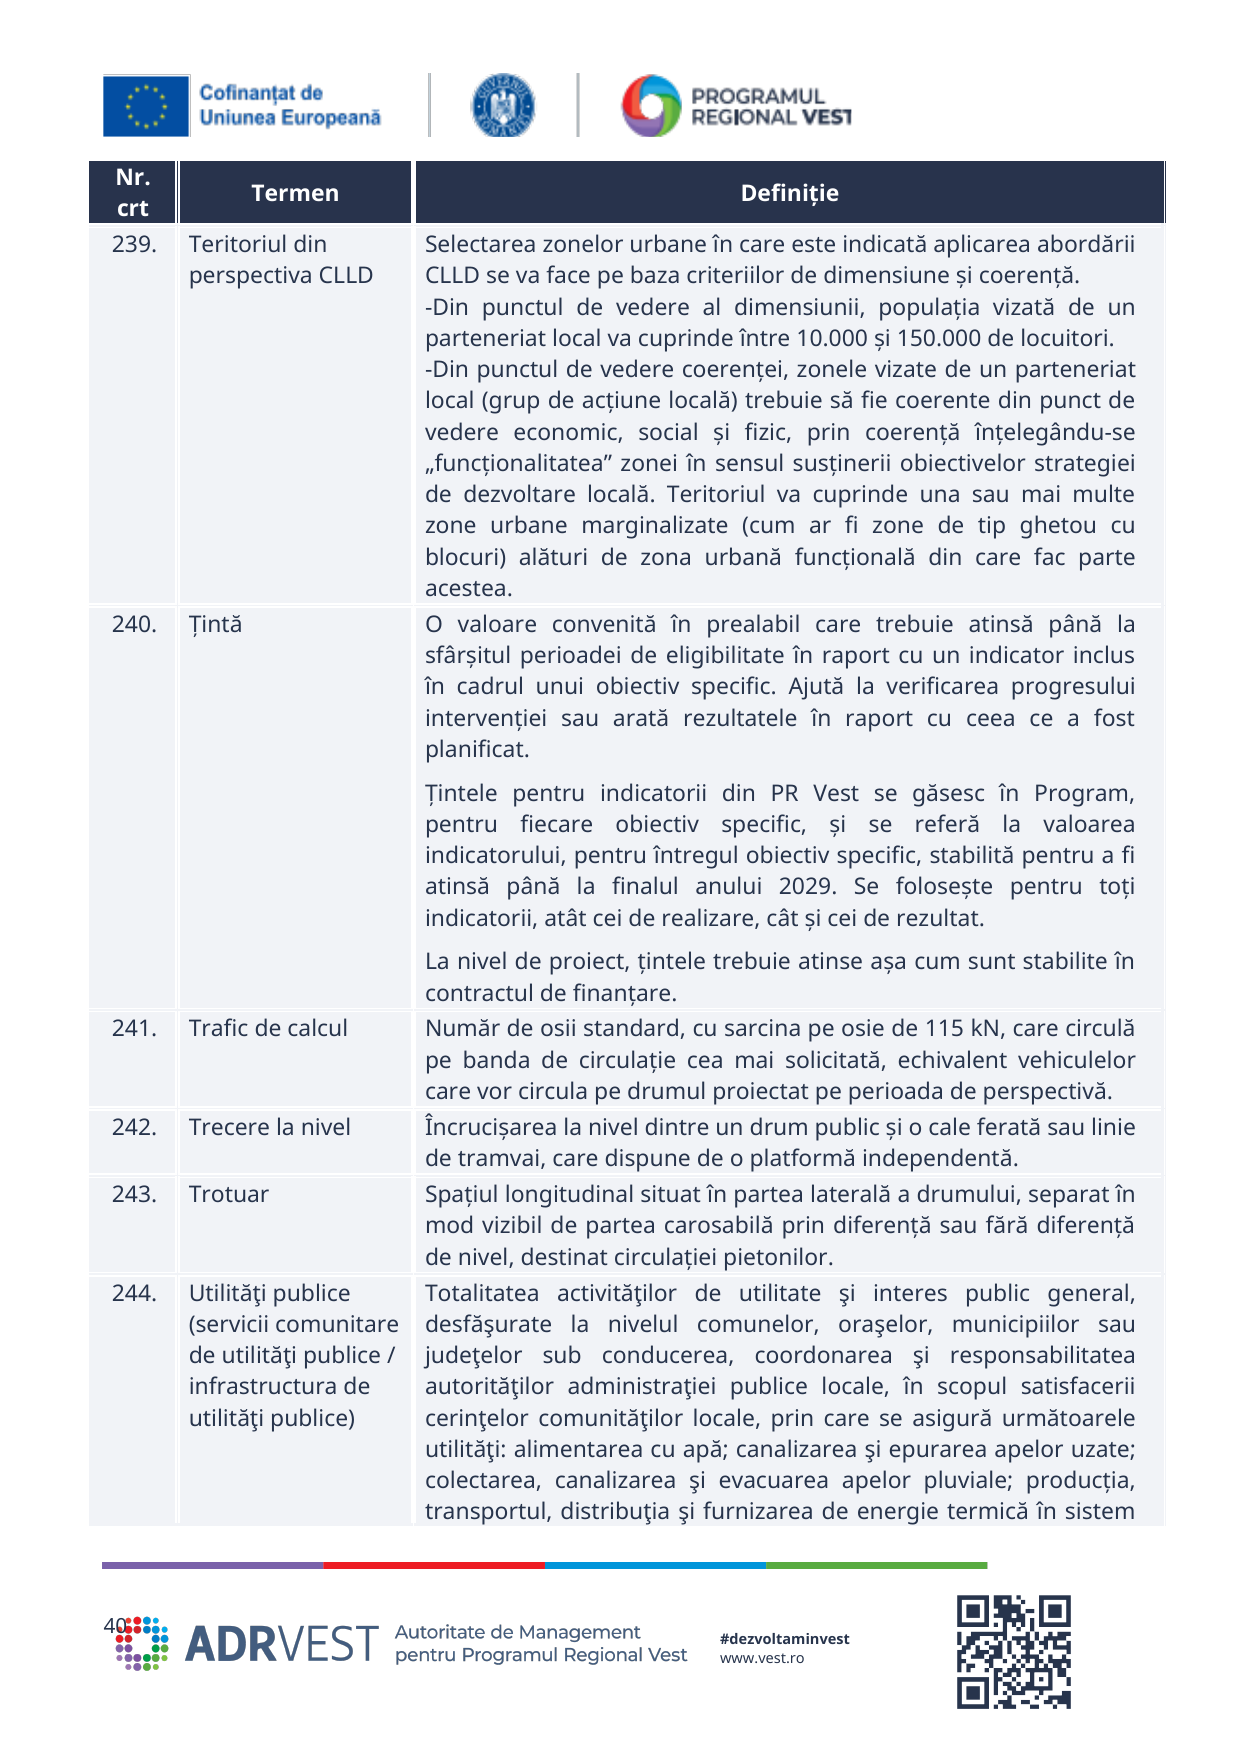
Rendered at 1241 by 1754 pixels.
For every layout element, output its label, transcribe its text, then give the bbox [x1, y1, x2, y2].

table_cell Selectarea zonelor urbane în care este indicată aplicarea abordării CLLD se va face pe baza criteriilor de dimensiune și coerență. -Din punctul de vedere al dimensiunii, populația vizată de un parteneriat local va cuprinde între 10.000 și 150.000 de locuitori. -Din punctul de vedere coerenței, zonele vizate de un parteneriat local (grup de acțiune locală) trebuie să fie coerente din punct de vedere economic, social și fizic, prin coerență înțelegându-se „funcționalitatea” zonei în sensul susținerii obiectivelor strategiei de dezvoltare locală. Teritoriul va cuprinde una sau mai multe zone urbane marginalizate (cum ar fi zone de tip ghetou cu blocuri) alături de zona urbană funcțională din care fac parte acestea. [414, 223, 1166, 603]
picture [42, 1562, 544, 1569]
table_cell Trotuar [180, 1178, 411, 1272]
table_cell Număr de osii standard, cu sarcina pe osie de 115 kN, care circulă pe banda de circulație cea mai solicitată, echivalent vehiculelor care vor circula pe drumul proiectat pe perioada de perspectivă. [414, 1008, 1166, 1106]
table_cell [89, 1178, 175, 1272]
table_header Nr. crt [89, 161, 175, 223]
table_cell Țintă [180, 608, 411, 1008]
table_cell [89, 1012, 175, 1106]
table_cell Spațiul longitudinal situat în partea laterală a drumului, separat în mod vizibil de partea carosabilă prin diferență sau fără diferență de nivel, destinat circulației pietonilor. [414, 1173, 1166, 1272]
table_header Termen [180, 161, 411, 223]
picture [104, 1613, 694, 1675]
table_cell [89, 608, 175, 1008]
table_cell Trafic de calcul [180, 1012, 411, 1106]
table_cell [89, 1111, 175, 1173]
picture [106, 1620, 111, 1628]
table_cell Încrucișarea la nivel dintre un drum public și o cale ferată sau linie de tramvai, care dispune de o platformă independentă. [414, 1106, 1166, 1173]
picture [767, 1562, 1047, 1569]
table_cell [89, 1277, 177, 1526]
table_cell Teritoriul din perspectiva CLLD [180, 228, 411, 603]
table_cell Utilităţi publice (servicii comunitare de utilităţi publice / infrastructura de utilităţi publice) [177, 1272, 413, 1526]
table_cell [89, 228, 175, 603]
table_cell Trecere la nivel [180, 1111, 411, 1173]
table_cell O valoare convenită în prealabil care trebuie atinsă până la sfârșitul perioadei de eligibilitate în raport cu un indicator inclus în cadrul unui obiectiv specific. Ajută la verificarea progresului intervenției sau arată rezultatele în raport cu ceea ce a fost planificat. Țintele pentru indicatorii din PR Vest se găsesc în Program, pentru fiecare obiectiv specific, și se referă la valoarea indicatorului, pentru întregul obiectiv specific, stabilită pentru a fi atinsă până la finalul anului 2029. Se folosește pentru toți indicatorii, atât cei de realizare, cât și cei de rezultat. La nivel de proiect, țintele trebuie atinse așa cum sunt stabilite în contractul de finanțare. [414, 603, 1166, 1008]
table_header Definiție [416, 161, 1164, 223]
picture [948, 1587, 1080, 1718]
